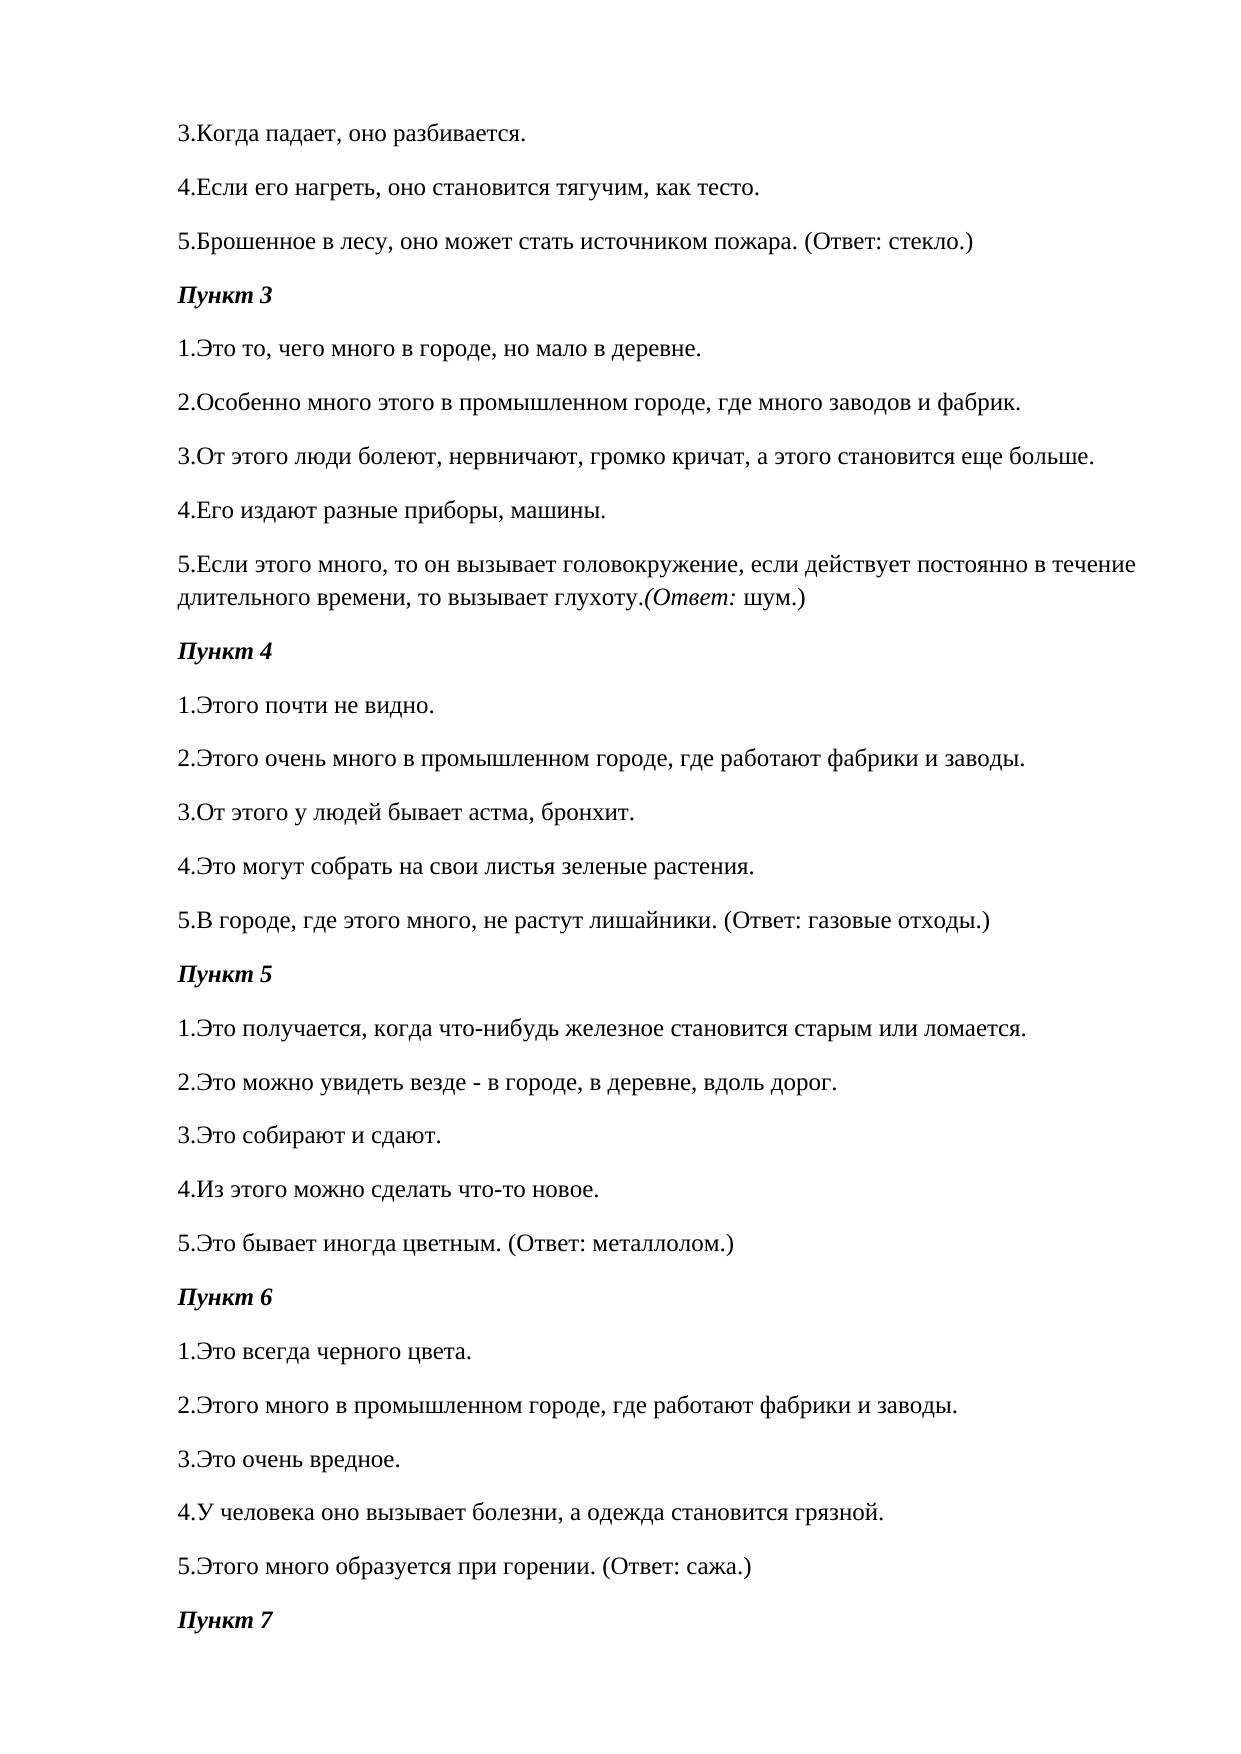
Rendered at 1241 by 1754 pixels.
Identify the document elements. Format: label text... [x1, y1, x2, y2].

text 2.Этого много в промышленном городе, где работают фабрики и заводы. [177, 1390, 1152, 1418]
text 5.Если этого много, то он вызывает головокружение, ес​ли действует постоянно в течение длительного времени, то вызывает глухоту.(Ответ: шум.) [177, 549, 1152, 611]
text 5.В городе, где этого много, не растут лишайники. (Ответ: газовые отходы.) [177, 905, 1152, 934]
text 5.Брошенное в лесу, оно может стать источником пожара. (Ответ: стекло.) [177, 226, 1152, 254]
text 1.Это получается, когда что-нибудь железное становится старым или ломается. [177, 1013, 1152, 1042]
text 4.У человека оно вызывает болезни, а одежда становится грязной. [177, 1497, 1152, 1526]
text 3.Это собирают и сдают. [177, 1121, 1152, 1149]
text 3.От этого у людей бывает астма, бронхит. [177, 797, 1152, 826]
text 3.От этого люди болеют, нервничают, громко кричат, а этого становится еще больше. [177, 441, 1152, 470]
text 1.Это то, чего много в городе, но мало в деревне. [177, 333, 1152, 362]
text 1.Это всегда черного цвета. [177, 1336, 1152, 1365]
text 1.Этого почти не видно. [177, 690, 1152, 718]
text 5.Этого много образуется при горении. (Ответ: сажа.) [177, 1551, 1152, 1580]
text Пункт 3 [177, 280, 1152, 308]
text 3.Это очень вредное. [177, 1444, 1152, 1472]
text 5.Это бывает иногда цветным. (Ответ: металлолом.) [177, 1228, 1152, 1257]
text 2.Это можно увидеть везде - в городе, в деревне, вдоль дорог. [177, 1067, 1152, 1095]
text Пункт 5 [177, 959, 1152, 988]
text 2.Особенно много этого в промышленном городе, где много заводов и фабрик. [177, 387, 1152, 416]
text Пункт 7 [177, 1605, 1152, 1634]
text 4.Если его нагреть, оно становится тягучим, как тесто. [177, 172, 1152, 201]
text 4.Из этого можно сделать что-то новое. [177, 1174, 1152, 1203]
text 4.Это могут собрать на свои листья зеленые растения. [177, 851, 1152, 880]
text Пункт 4 [177, 636, 1152, 664]
text Пункт 6 [177, 1282, 1152, 1311]
text 3.Когда падает, оно разбивается. [177, 118, 1152, 147]
text 2.Этого очень много в промышленном городе, где рабо​тают фабрики и заводы. [177, 743, 1152, 772]
text 4.Его издают разные приборы, машины. [177, 495, 1152, 524]
